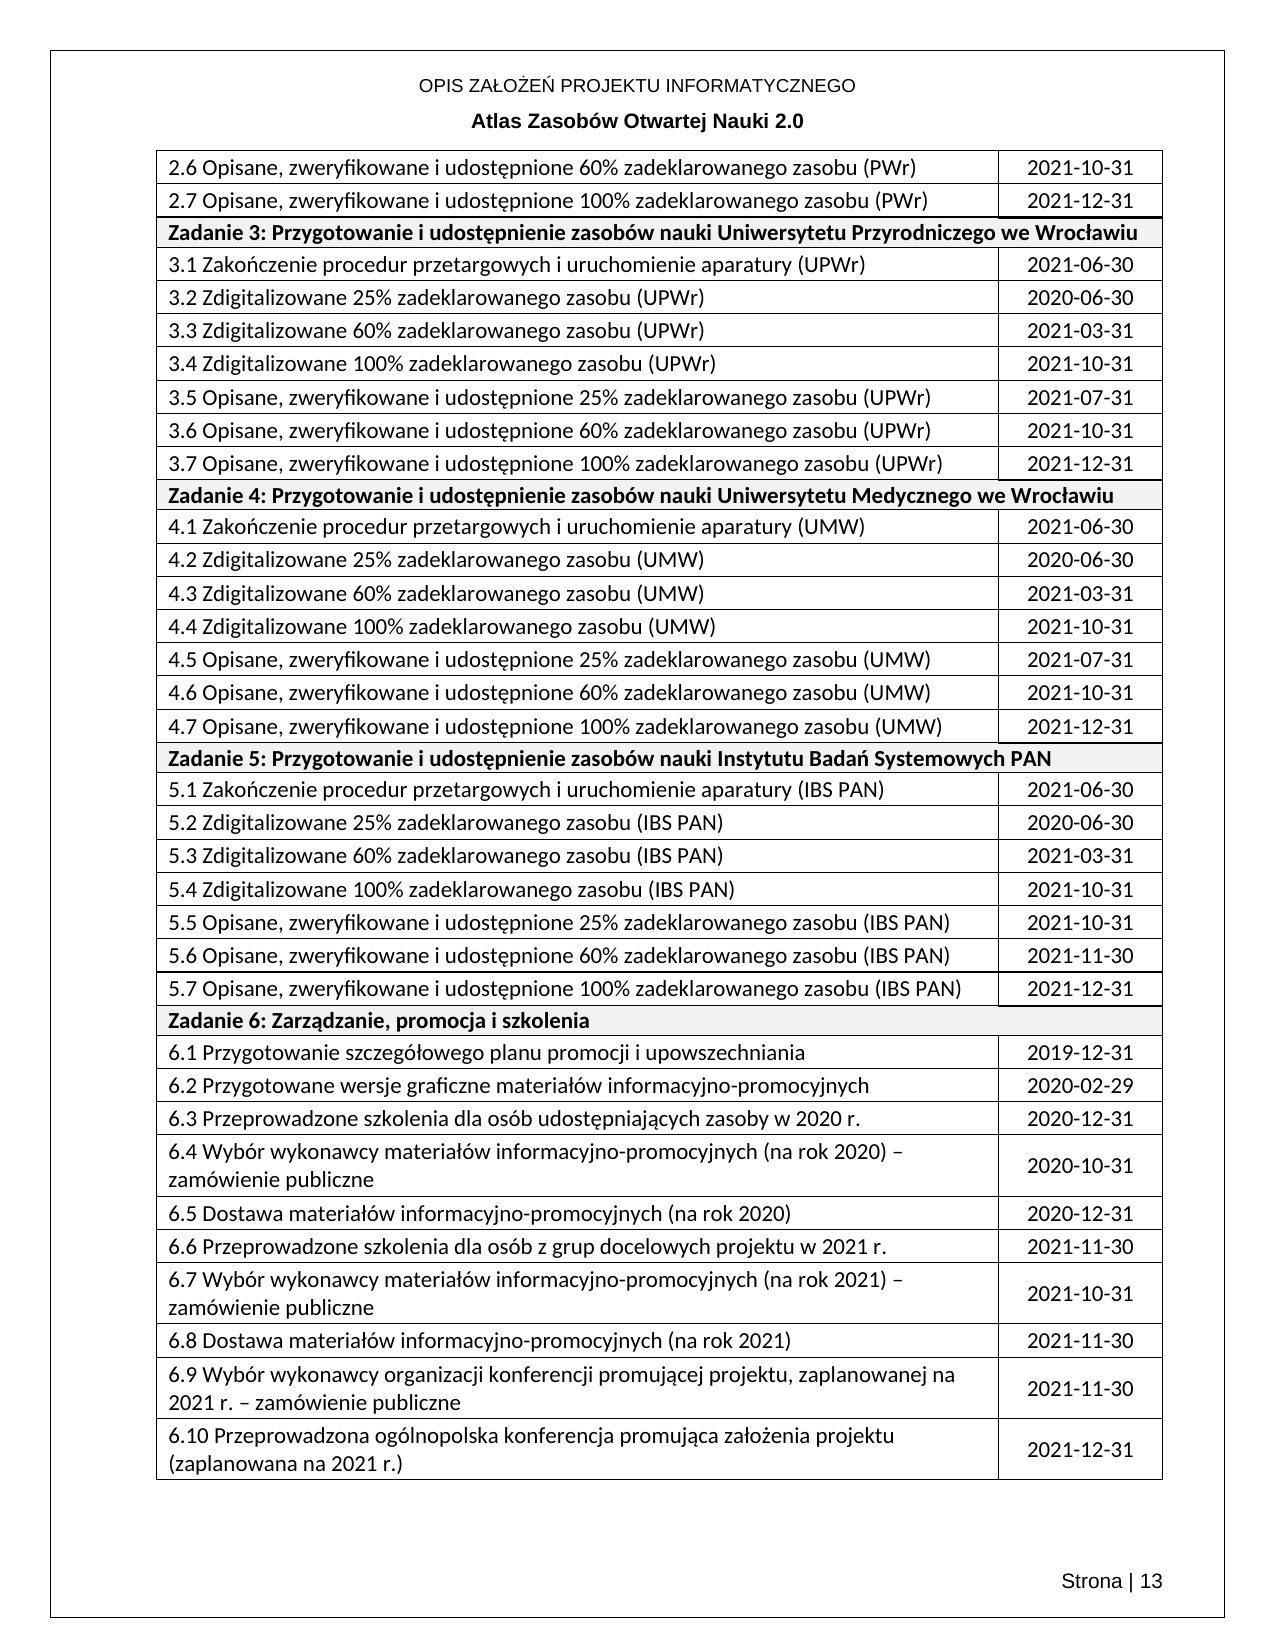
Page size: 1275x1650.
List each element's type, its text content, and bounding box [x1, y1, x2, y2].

table_cell 2021-11-30 [999, 1358, 1162, 1418]
table_cell 2020-02-29 [999, 1069, 1162, 1101]
table_cell 5.2 Zdigitalizowane 25% zadeklarowanego zasobu (IBS PAN) [157, 806, 998, 838]
table_cell 2021-12-31 [999, 710, 1162, 742]
table_cell 4.2 Zdigitalizowane 25% zadeklarowanego zasobu (UMW) [157, 544, 998, 576]
table_cell 5.4 Zdigitalizowane 100% zadeklarowanego zasobu (IBS PAN) [157, 873, 998, 905]
table_cell 3.6 Opisane, zweryfikowane i udostępnione 60% zadeklarowanego zasobu (UPWr) [157, 414, 998, 446]
table_cell 3.1 Zakończenie procedur przetargowych i uruchomienie aparatury (UPWr) [157, 248, 998, 280]
table_cell 2021-10-31 [999, 873, 1162, 905]
table_cell 6.6 Przeprowadzone szkolenia dla osób z grup docelowych projektu w 2021 r. [157, 1230, 998, 1262]
table_cell 2020-12-31 [999, 1197, 1162, 1229]
table_cell 2021-12-31 [999, 184, 1162, 216]
table_cell 2021-06-30 [999, 248, 1162, 280]
table_cell 6.8 Dostawa materiałów informacyjno-promocyjnych (na rok 2021) [157, 1324, 998, 1357]
table_cell 2021-10-31 [999, 610, 1162, 642]
table_cell 2021-06-30 [999, 773, 1162, 805]
table_cell 2021-10-31 [999, 906, 1162, 938]
table_cell 3.5 Opisane, zweryfikowane i udostępnione 25% zadeklarowanego zasobu (UPWr) [157, 381, 998, 413]
table_cell 2021-11-30 [999, 939, 1162, 971]
table_cell 5.3 Zdigitalizowane 60% zadeklarowanego zasobu (IBS PAN) [157, 840, 998, 872]
table_cell 2020-06-30 [999, 281, 1162, 313]
table_cell 4.3 Zdigitalizowane 60% zadeklarowanego zasobu (UMW) [157, 577, 998, 609]
table_cell 4.1 Zakończenie procedur przetargowych i uruchomienie aparatury (UMW) [157, 510, 998, 542]
table_cell 2021-11-30 [999, 1230, 1162, 1262]
table_cell 2021-10-31 [999, 414, 1162, 446]
table_cell 6.2 Przygotowane wersje graficzne materiałów informacyjno-promocyjnych [157, 1069, 998, 1101]
table_cell 6.7 Wybór wykonawcy materiałów informacyjno-promocyjnych (na rok 2021) – zamówienie publiczne [157, 1263, 998, 1323]
table_cell 5.7 Opisane, zweryfikowane i udostępnione 100% zadeklarowanego zasobu (IBS PAN) [157, 973, 998, 1004]
table_cell 5.6 Opisane, zweryfikowane i udostępnione 60% zadeklarowanego zasobu (IBS PAN) [157, 939, 998, 971]
table_cell 4.7 Opisane, zweryfikowane i udostępnione 100% zadeklarowanego zasobu (UMW) [157, 710, 998, 742]
table_cell 2020-06-30 [999, 806, 1162, 838]
table_cell 2021-07-31 [999, 381, 1162, 413]
table_cell 2021-03-31 [999, 840, 1162, 872]
table_cell 2.6 Opisane, zweryfikowane i udostępnione 60% zadeklarowanego zasobu (PWr) [157, 151, 998, 183]
table_cell 2020-10-31 [999, 1135, 1162, 1196]
table_cell 2021-12-31 [999, 447, 1162, 479]
table_cell 2021-11-30 [999, 1324, 1162, 1357]
table_cell 4.4 Zdigitalizowane 100% zadeklarowanego zasobu (UMW) [157, 610, 998, 642]
table_cell 6.10 Przeprowadzona ogólnopolska konferencja promująca założenia projektu (zaplanowana na 2021 r.) [157, 1419, 998, 1479]
table_cell 2021-10-31 [999, 151, 1162, 183]
table_cell 2020-12-31 [999, 1102, 1162, 1134]
table_cell 6.1 Przygotowanie szczegółowego planu promocji i upowszechniania [157, 1036, 998, 1068]
table_cell Zadanie 4: Przygotowanie i udostępnienie zasobów nauki Uniwersytetu Medycznego we Wrocławiu [157, 480, 1162, 509]
table_cell 2021-12-31 [999, 1419, 1162, 1479]
table_cell 3.3 Zdigitalizowane 60% zadeklarowanego zasobu (UPWr) [157, 314, 998, 346]
table_cell 2021-10-31 [999, 1263, 1162, 1323]
table_cell 5.1 Zakończenie procedur przetargowych i uruchomienie aparatury (IBS PAN) [157, 773, 998, 805]
table_cell 2019-12-31 [999, 1036, 1162, 1068]
table_cell 2020-06-30 [999, 544, 1162, 576]
table_cell 4.5 Opisane, zweryfikowane i udostępnione 25% zadeklarowanego zasobu (UMW) [157, 643, 998, 675]
table_cell Zadanie 5: Przygotowanie i udostępnienie zasobów nauki Instytutu Badań Systemowych PAN [157, 743, 1162, 772]
table_cell 2021-07-31 [999, 643, 1162, 675]
table_cell 2021-06-30 [999, 510, 1162, 542]
table_cell 2021-10-31 [999, 347, 1162, 379]
table_cell 2021-10-31 [999, 676, 1162, 709]
table_cell 3.2 Zdigitalizowane 25% zadeklarowanego zasobu (UPWr) [157, 281, 998, 313]
table_cell 2021-03-31 [999, 577, 1162, 609]
table_cell 3.4 Zdigitalizowane 100% zadeklarowanego zasobu (UPWr) [157, 347, 998, 379]
table_cell 3.7 Opisane, zweryfikowane i udostępnione 100% zadeklarowanego zasobu (UPWr) [157, 447, 998, 479]
table_cell Zadanie 3: Przygotowanie i udostępnienie zasobów nauki Uniwersytetu Przyrodniczego we Wrocławiu [157, 218, 1162, 247]
table_cell 2021-12-31 [999, 973, 1162, 1004]
table_cell 6.4 Wybór wykonawcy materiałów informacyjno-promocyjnych (na rok 2020) – zamówienie publiczne [157, 1135, 998, 1196]
table_cell 6.3 Przeprowadzone szkolenia dla osób udostępniających zasoby w 2020 r. [157, 1102, 998, 1134]
table_cell 6.9 Wybór wykonawcy organizacji konferencji promującej projektu, zaplanowanej na 2021 r. – zamówienie publiczne [157, 1358, 998, 1418]
table_cell 4.6 Opisane, zweryfikowane i udostępnione 60% zadeklarowanego zasobu (UMW) [157, 676, 998, 709]
table_cell Zadanie 6: Zarządzanie, promocja i szkolenia [157, 1006, 1162, 1035]
table_cell 2.7 Opisane, zweryfikowane i udostępnione 100% zadeklarowanego zasobu (PWr) [157, 184, 998, 216]
table_cell 6.5 Dostawa materiałów informacyjno-promocyjnych (na rok 2020) [157, 1197, 998, 1229]
table_cell 5.5 Opisane, zweryfikowane i udostępnione 25% zadeklarowanego zasobu (IBS PAN) [157, 906, 998, 938]
table_cell 2021-03-31 [999, 314, 1162, 346]
